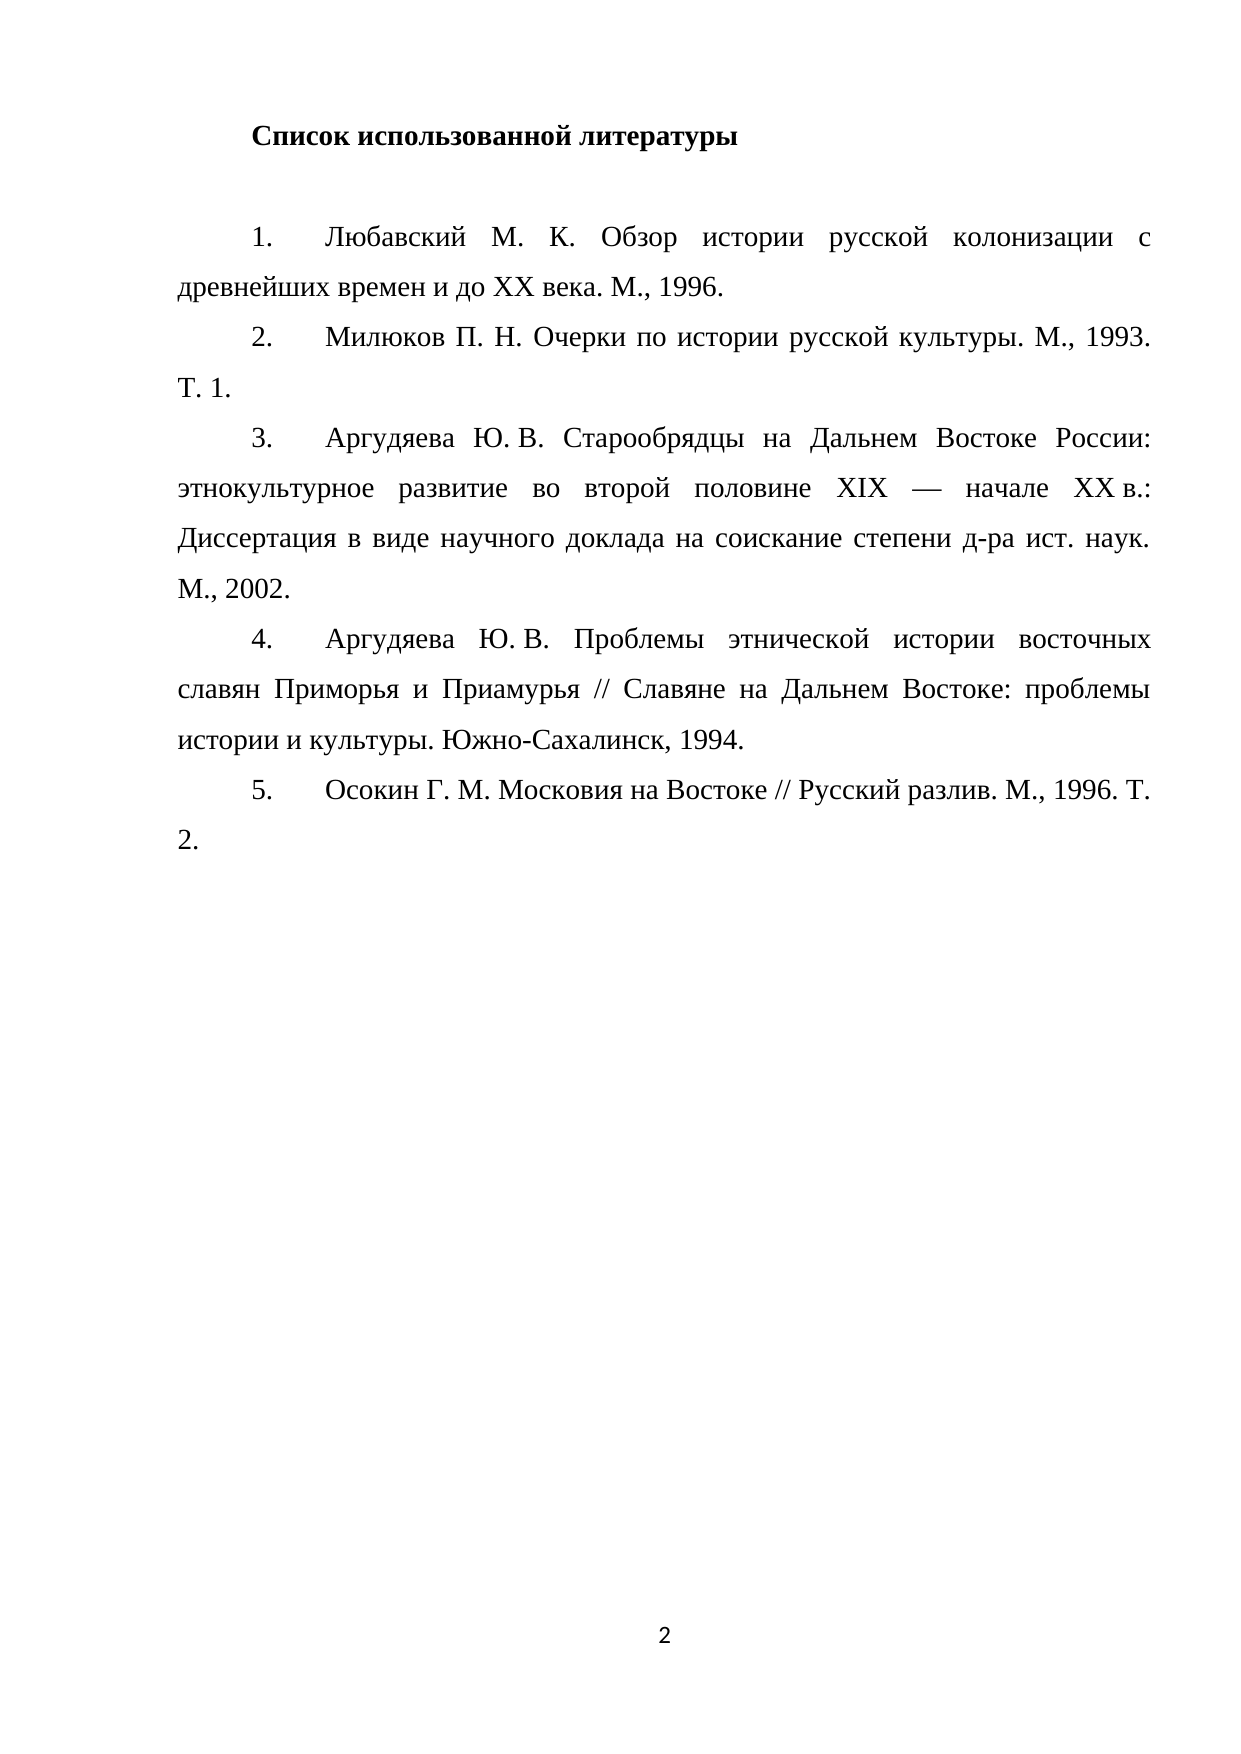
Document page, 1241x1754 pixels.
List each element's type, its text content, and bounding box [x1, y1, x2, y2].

list Аргудяева Ю. В. Проблемы этнической истории восточных славян Приморья и Приамурья // Славяне на Дальнем Востоке: проблемы истории и культуры. Южно-Сахалинск, 1994. [177, 621, 1152, 755]
list Осокин Г. М. Московия на Востоке // Русский разлив. М., 1996. Т. 2. [177, 772, 1152, 856]
text Список использованной литературы [177, 118, 1152, 152]
list Аргудяева Ю. В. Старообрядцы на Дальнем Востоке России: этнокультурное развитие во второй половине XIX — начале XX в.: Диссертация в виде научного доклада на соискание степени д-ра ист. наук. М., 2002. [177, 420, 1152, 604]
list Любавский М. К. Обзор истории русской колонизации с древнейших времен и до XX века. М., 1996. [177, 219, 1152, 303]
list Милюков П. Н. Очерки по истории русской культуры. М., 1993. Т. 1. [177, 319, 1152, 403]
